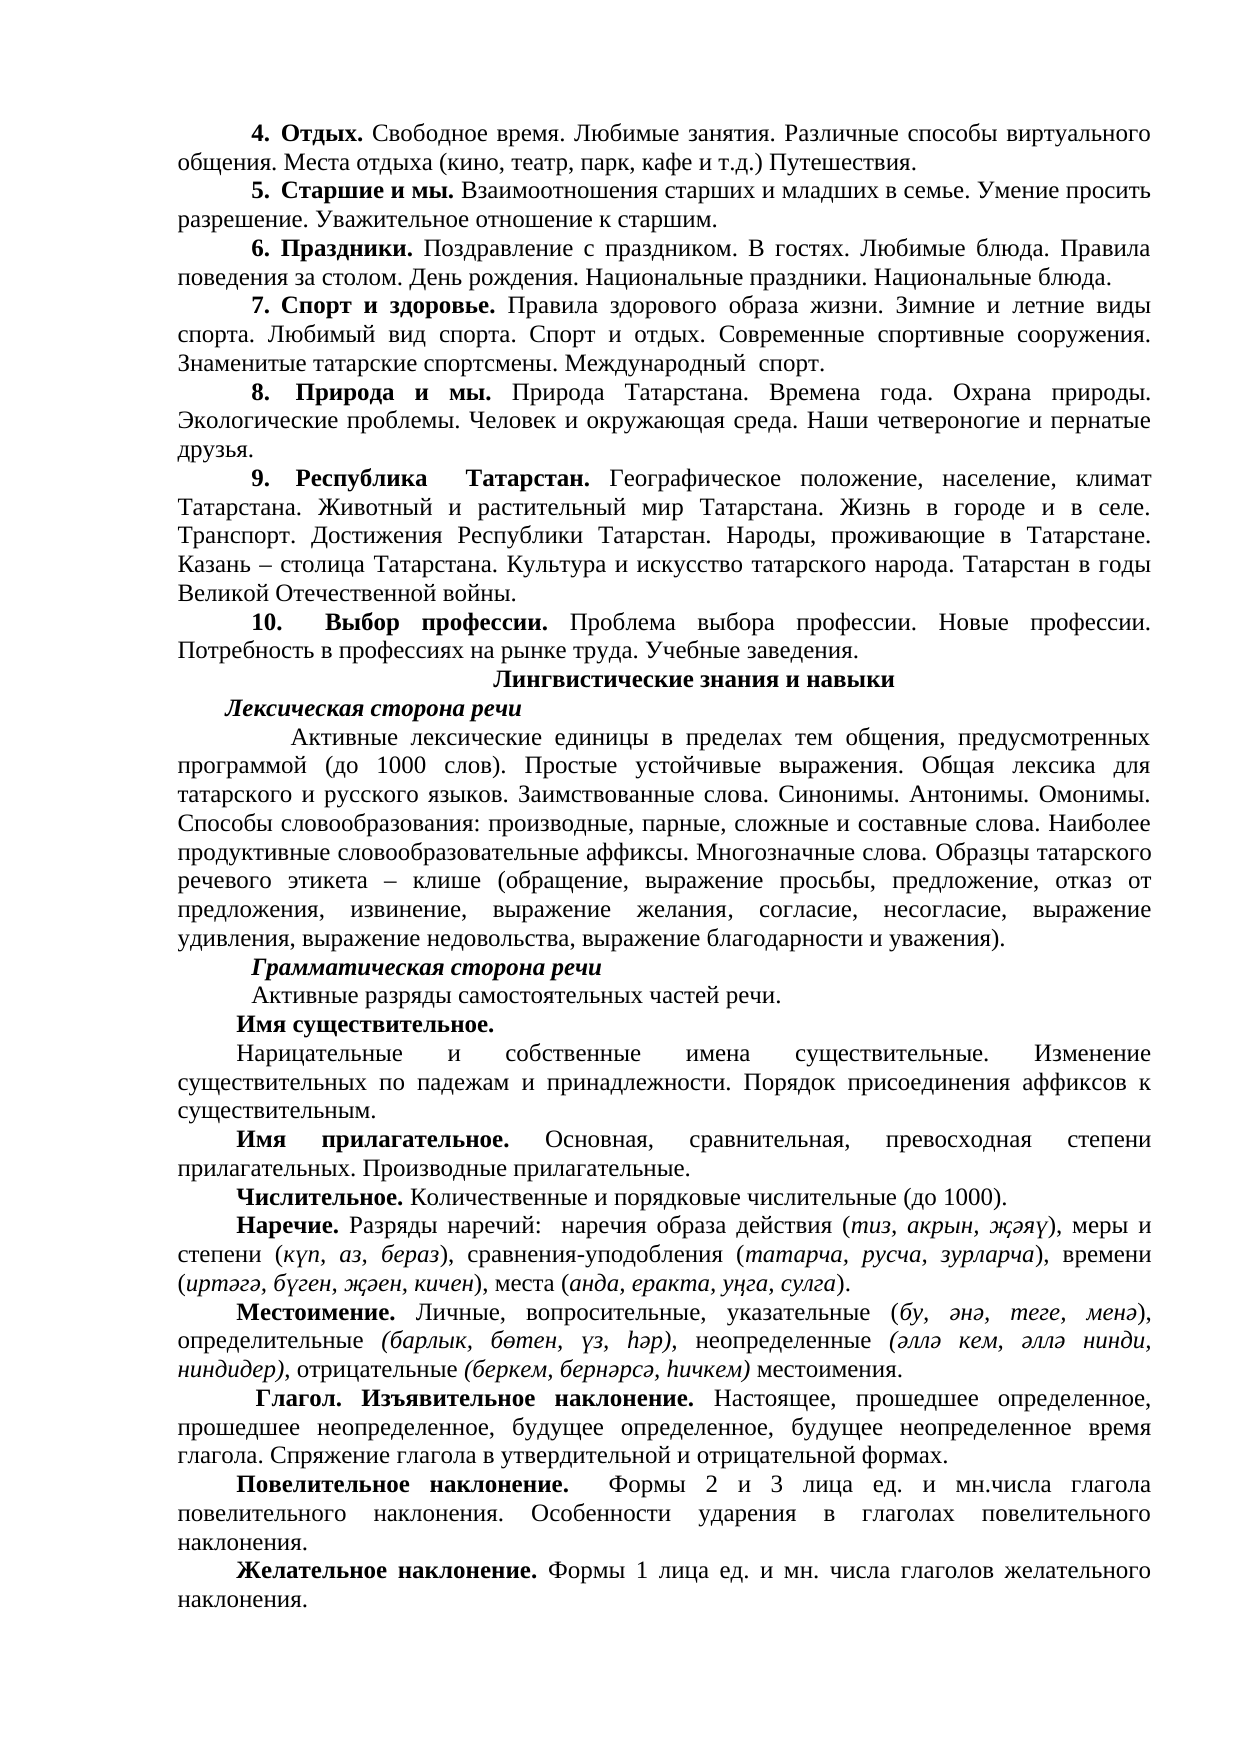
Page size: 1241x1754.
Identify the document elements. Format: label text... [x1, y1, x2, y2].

list Старшие и мы. Взаимоотношения старших и младших в семье. Умение просить разрешение. Уважительное отношение к старшим. [177, 176, 1152, 233]
list Республика Татарстан. Географическое положение, население, климат Татарстана. Животный и растительный мир Татарстана. Жизнь в городе и в селе. Транспорт. Достижения Республики Татарстан. Народы, проживающие в Татарстане. Казань – столица Татарстана. Культура и искусство татарского народа. Татарстан в годы Великой Отечественной войны. [177, 463, 1152, 607]
list Отдых. Свободное время. Любимые занятия. Различные способы виртуального общения. Места отдыха (кино, театр, парк, кафе и т.д.) Путешествия. [177, 118, 1152, 176]
text Местоимение. Личные, вопросительные, указательные (бу, әнә, теге, менә), определительные (барлык, бөтен, үз, һәр), неопределенные (әллә кем, әллә нинди, ниндидер), отрицательные (беркем, бернәрсә, һичкем) местоимения. [177, 1297, 1152, 1383]
text Имя прилагательное. Основная, сравнительная, превосходная степени прилагательных. Производные прилагательные. [177, 1124, 1152, 1182]
text Повелительное наклонение. Формы 2 и 3 лица ед. и мн.числа глагола повелительного наклонения. Особенности ударения в глаголах повелительного наклонения. [177, 1469, 1152, 1556]
text Грамматическая сторона речи [177, 952, 1152, 981]
text Лексическая сторона речи [177, 693, 1152, 722]
text Числительное. Количественные и порядковые числительные (до 1000). [177, 1182, 1152, 1211]
list Природа и мы. Природа Татарстана. Времена года. Охрана природы. Экологические проблемы. Человек и окружающая среда. Наши четвероногие и пернатые друзья. [177, 377, 1152, 463]
list Праздники. Поздравление с праздником. В гостях. Любимые блюда. Правила поведения за столом. День рождения. Национальные праздники. Национальные блюда. [177, 233, 1152, 291]
text Активные лексические единицы в пределах тем общения, предусмотренных программой (до 1000 слов). Простые устойчивые выражения. Общая лексика для татарского и русского языков. Заимствованные слова. Синонимы. Антонимы. Омонимы. Способы словообразования: производные, парные, сложные и составные слова. Наиболее продуктивные словообразовательные аффиксы. Многозначные слова. Образцы татарского речевого этикета – клише (обращение, выражение просьбы, предложение, отказ от предложения, извинение, выражение желания, согласие, несогласие, выражение удивления, выражение недовольства, выражение благодарности и уважения). [177, 722, 1152, 952]
list Выбор профессии. Проблема выбора профессии. Новые профессии. Потребность в профессиях на рынке труда. Учебные заведения. [177, 607, 1152, 664]
text Нарицательные и собственные имена существительные. Изменение существительных по падежам и принадлежности. Порядок присоединения аффиксов к существительным. [177, 1038, 1152, 1124]
list Спорт и здоровье. Правила здорового образа жизни. Зимние и летние виды спорта. Любимый вид спорта. Спорт и отдых. Современные спортивные сооружения. Знаменитые татарские спортсмены. Международный спорт. [177, 291, 1152, 377]
text Лингвистические знания и навыки [177, 664, 1152, 693]
text Активные разряды самостоятельных частей речи. [177, 981, 1152, 1009]
text Желательное наклонение. Формы 1 лица ед. и мн. числа глаголов желательного наклонения. [177, 1556, 1152, 1613]
text Наречие. Разряды наречий: наречия образа действия (тиз, акрын, җәяү), меры и степени (күп, аз, бераз), сравнения-уподобления (татарча, русча, зурларча), времени (иртәгә, бүген, җәен, кичен), места (анда, еракта, уңга, сулга). [177, 1211, 1152, 1297]
text Имя существительное. [177, 1009, 1152, 1038]
text Глагол. Изъявительное наклонение. Настоящее, прошедшее определенное, прошедшее неопределенное, будущее определенное, будущее неопределенное время глагола. Спряжение глагола в утвердительной и отрицательной формах. [177, 1383, 1152, 1469]
